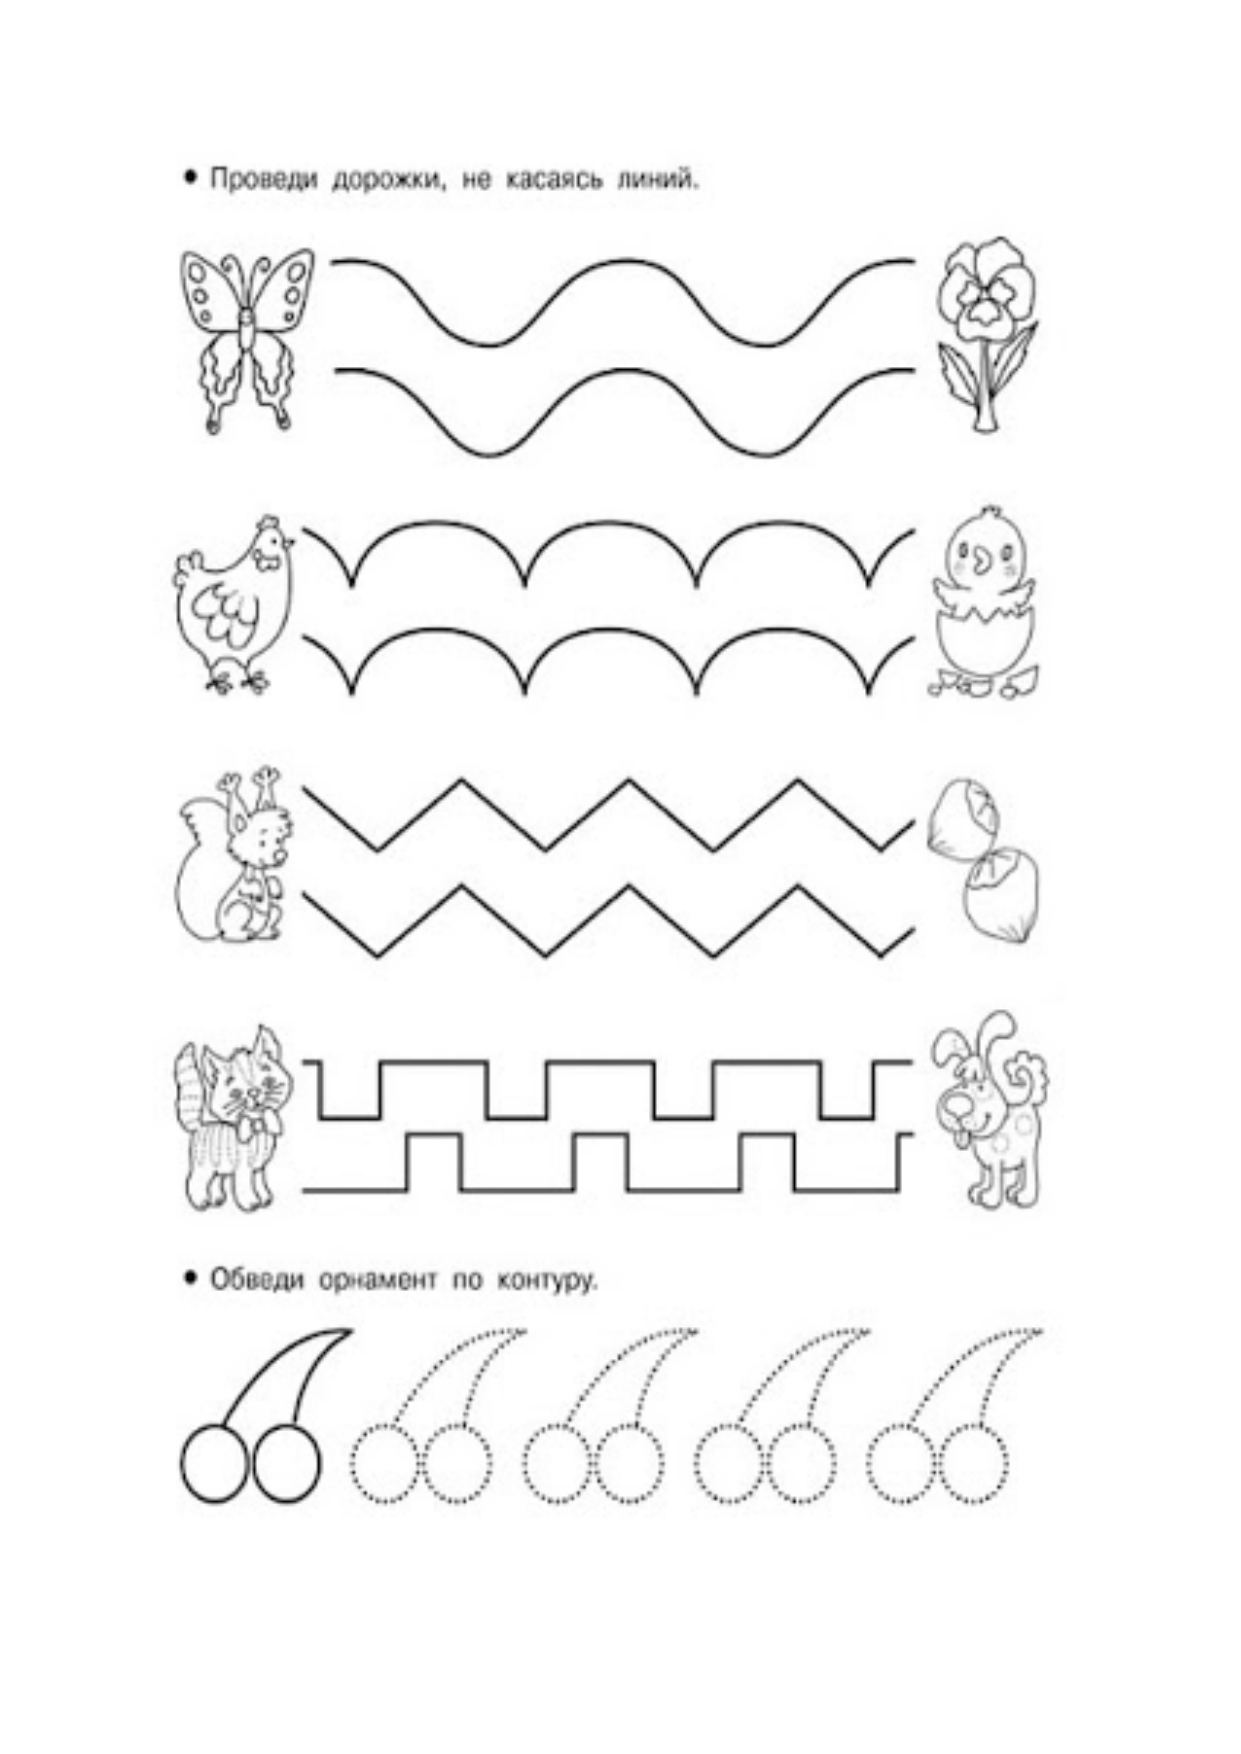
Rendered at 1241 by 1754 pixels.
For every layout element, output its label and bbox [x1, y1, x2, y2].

picture [108, 118, 1118, 1612]
